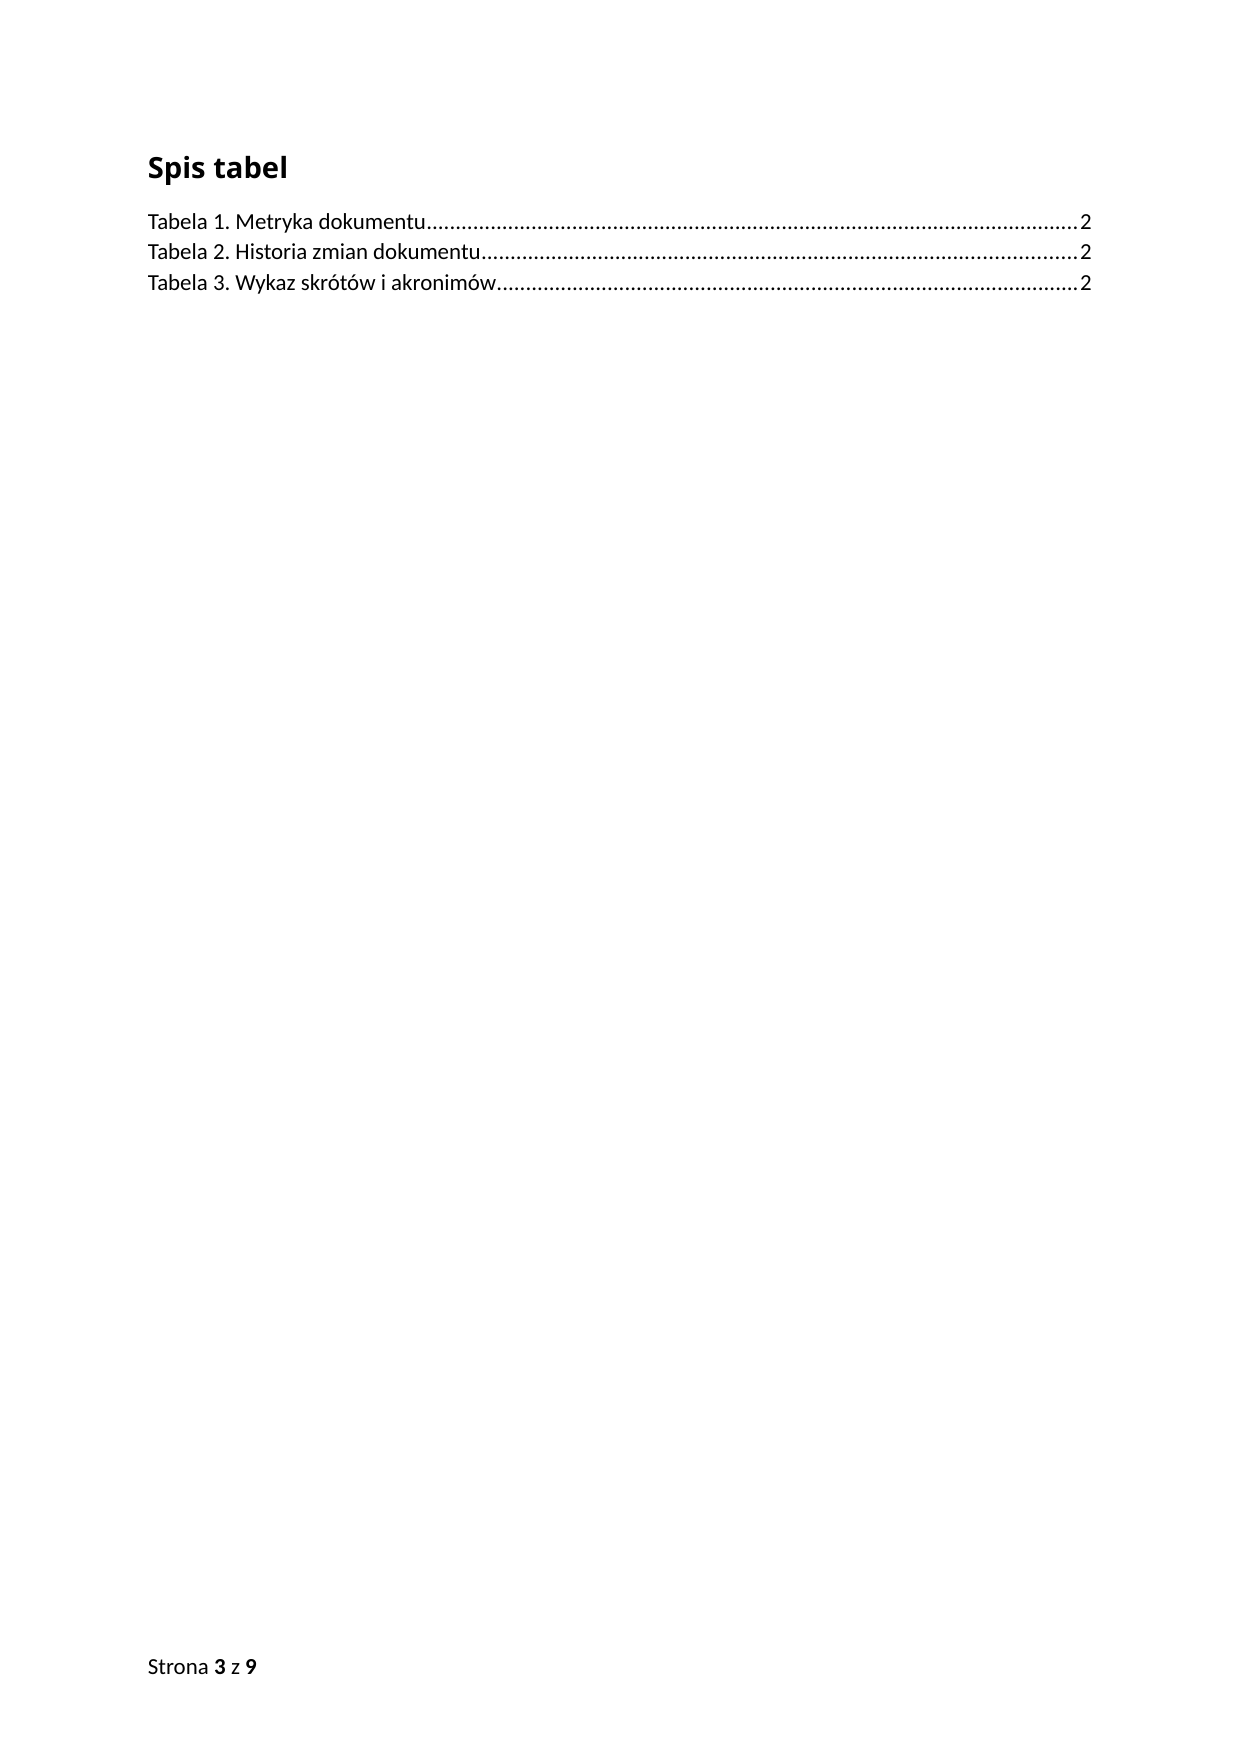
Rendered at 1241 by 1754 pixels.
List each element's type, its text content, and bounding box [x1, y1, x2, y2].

text Tabela 2. Historia zmian dokumentu 2 [148, 237, 1092, 265]
text Tabela 1. Metryka dokumentu 2 [148, 207, 1092, 235]
text Tabela 3. Wykaz skrótów i akronimów 2 [148, 268, 1092, 296]
text Spis tabel [148, 148, 1092, 187]
